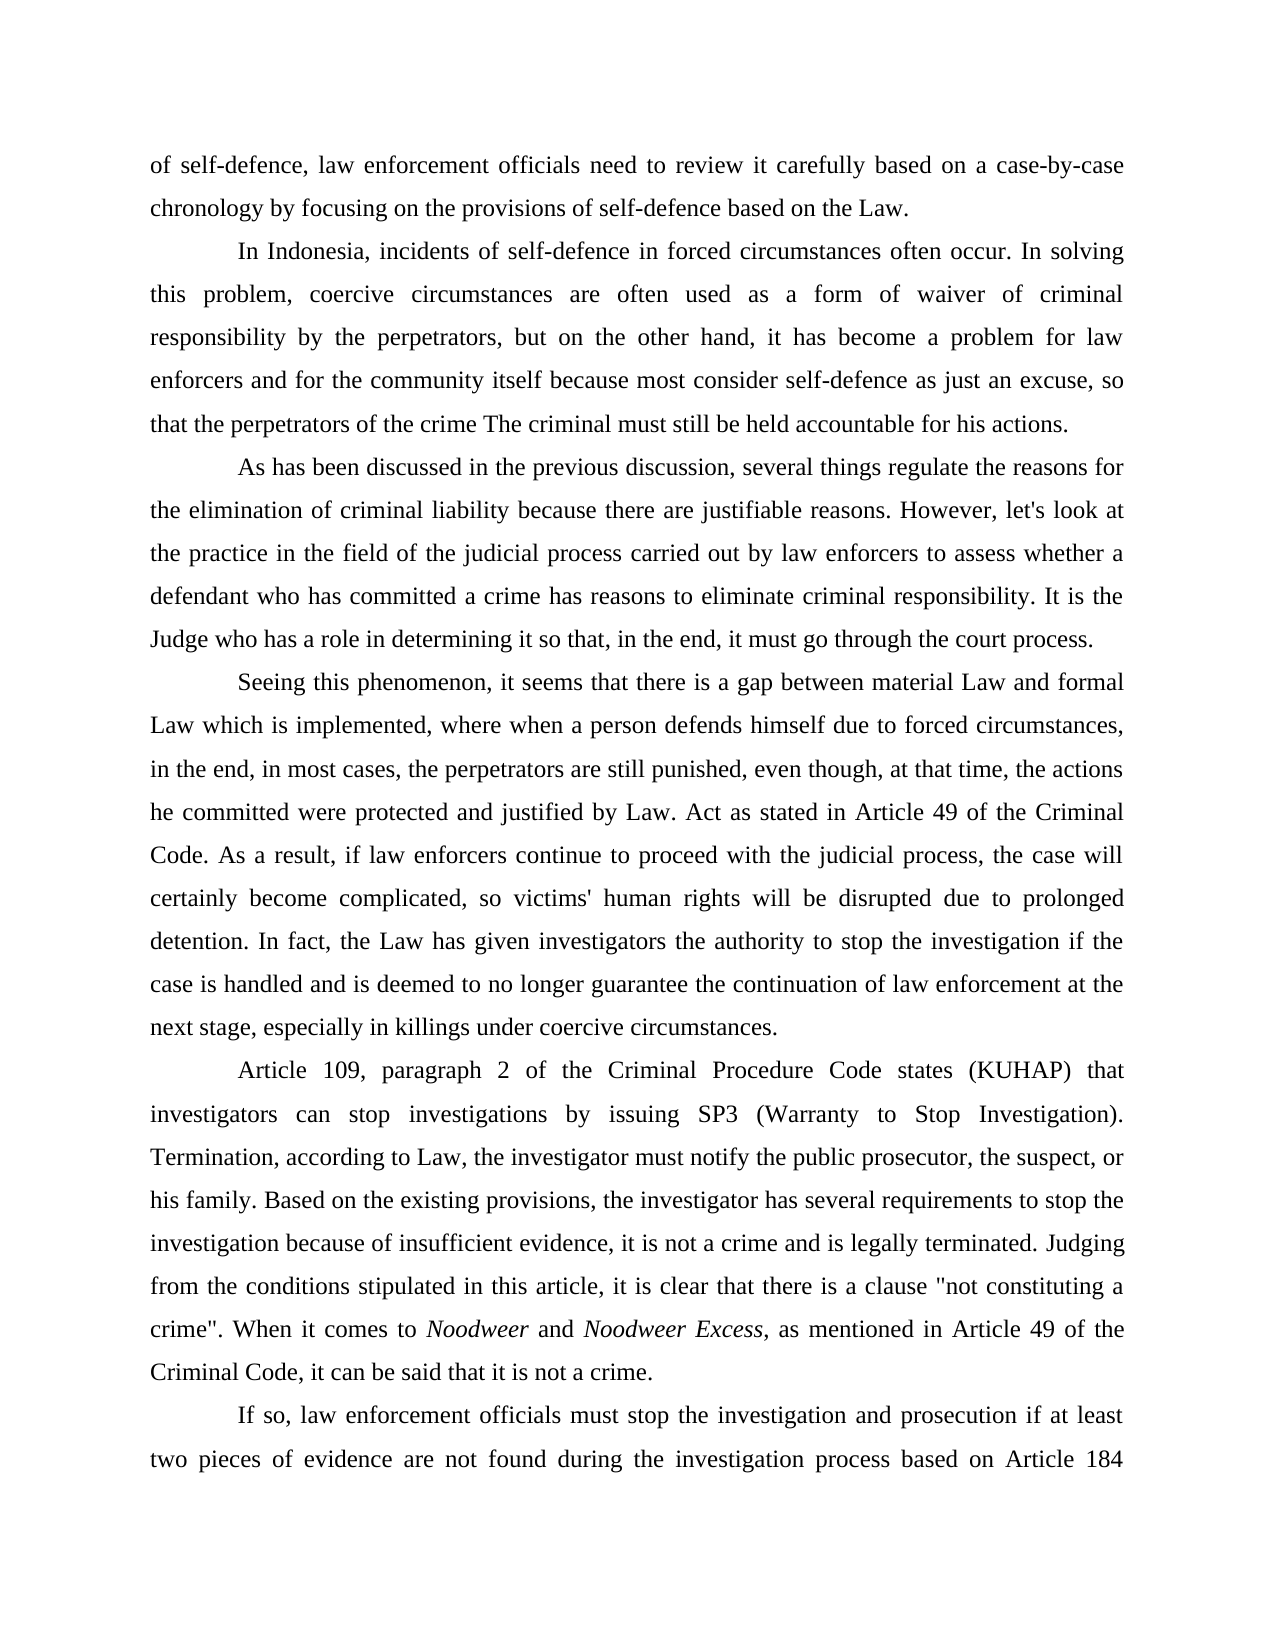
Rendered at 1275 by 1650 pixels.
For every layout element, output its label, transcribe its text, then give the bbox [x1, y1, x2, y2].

text In Indonesia, incidents of self-defence in forced circumstances often occur. In solving this problem, coercive circumstances are often used as a form of waiver of criminal responsibility by the perpetrators, but on the other hand, it has become a problem for law enforcers and for the community itself because most consider self-defence as just an excuse, so that the perpetrators of the crime The criminal must still be held accountable for his actions. [150, 236, 1125, 437]
text Seeing this phenomenon, it seems that there is a gap between material Law and formal Law which is implemented, where when a person defends himself due to forced circumstances, in the end, in most cases, the perpetrators are still punished, even though, at that time, the actions he committed were protected and justified by Law. Act as stated in Article 49 of the Criminal Code. As a result, if law enforcers continue to proceed with the judicial process, the case will certainly become complicated, so victims' human rights will be disrupted due to prolonged detention. In fact, the Law has given investigators the authority to stop the investigation if the case is handled and is deemed to no longer guarantee the continuation of law enforcement at the next stage, especially in killings under coercive circumstances. [150, 667, 1125, 1041]
text As has been discussed in the previous discussion, several things regulate the reasons for the elimination of criminal liability because there are justifiable reasons. However, let's look at the practice in the field of the judicial process carried out by law enforcers to assess whether a defendant who has committed a crime has reasons to eliminate criminal responsibility. It is the Judge who has a role in determining it so that, in the end, it must go through the court process. [150, 452, 1125, 653]
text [150, 150, 1125, 222]
text Article 109, paragraph 2 of the Criminal Procedure Code states (KUHAP) that investigators can stop investigations by issuing SP3 (Warranty to Stop Investigation). Termination, according to Law, the investigator must notify the public prosecutor, the suspect, or his family. Based on the existing provisions, the investigator has several requirements to stop the investigation because of insufficient evidence, it is not a crime and is legally terminated. Judging from the conditions stipulated in this article, it is clear that there is a clause "not constituting a crime". When it comes to Noodweer and Noodweer Excess, as mentioned in Article 49 of the Criminal Code, it can be said that it is not a crime. [150, 1056, 1125, 1386]
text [150, 1401, 1125, 1472]
